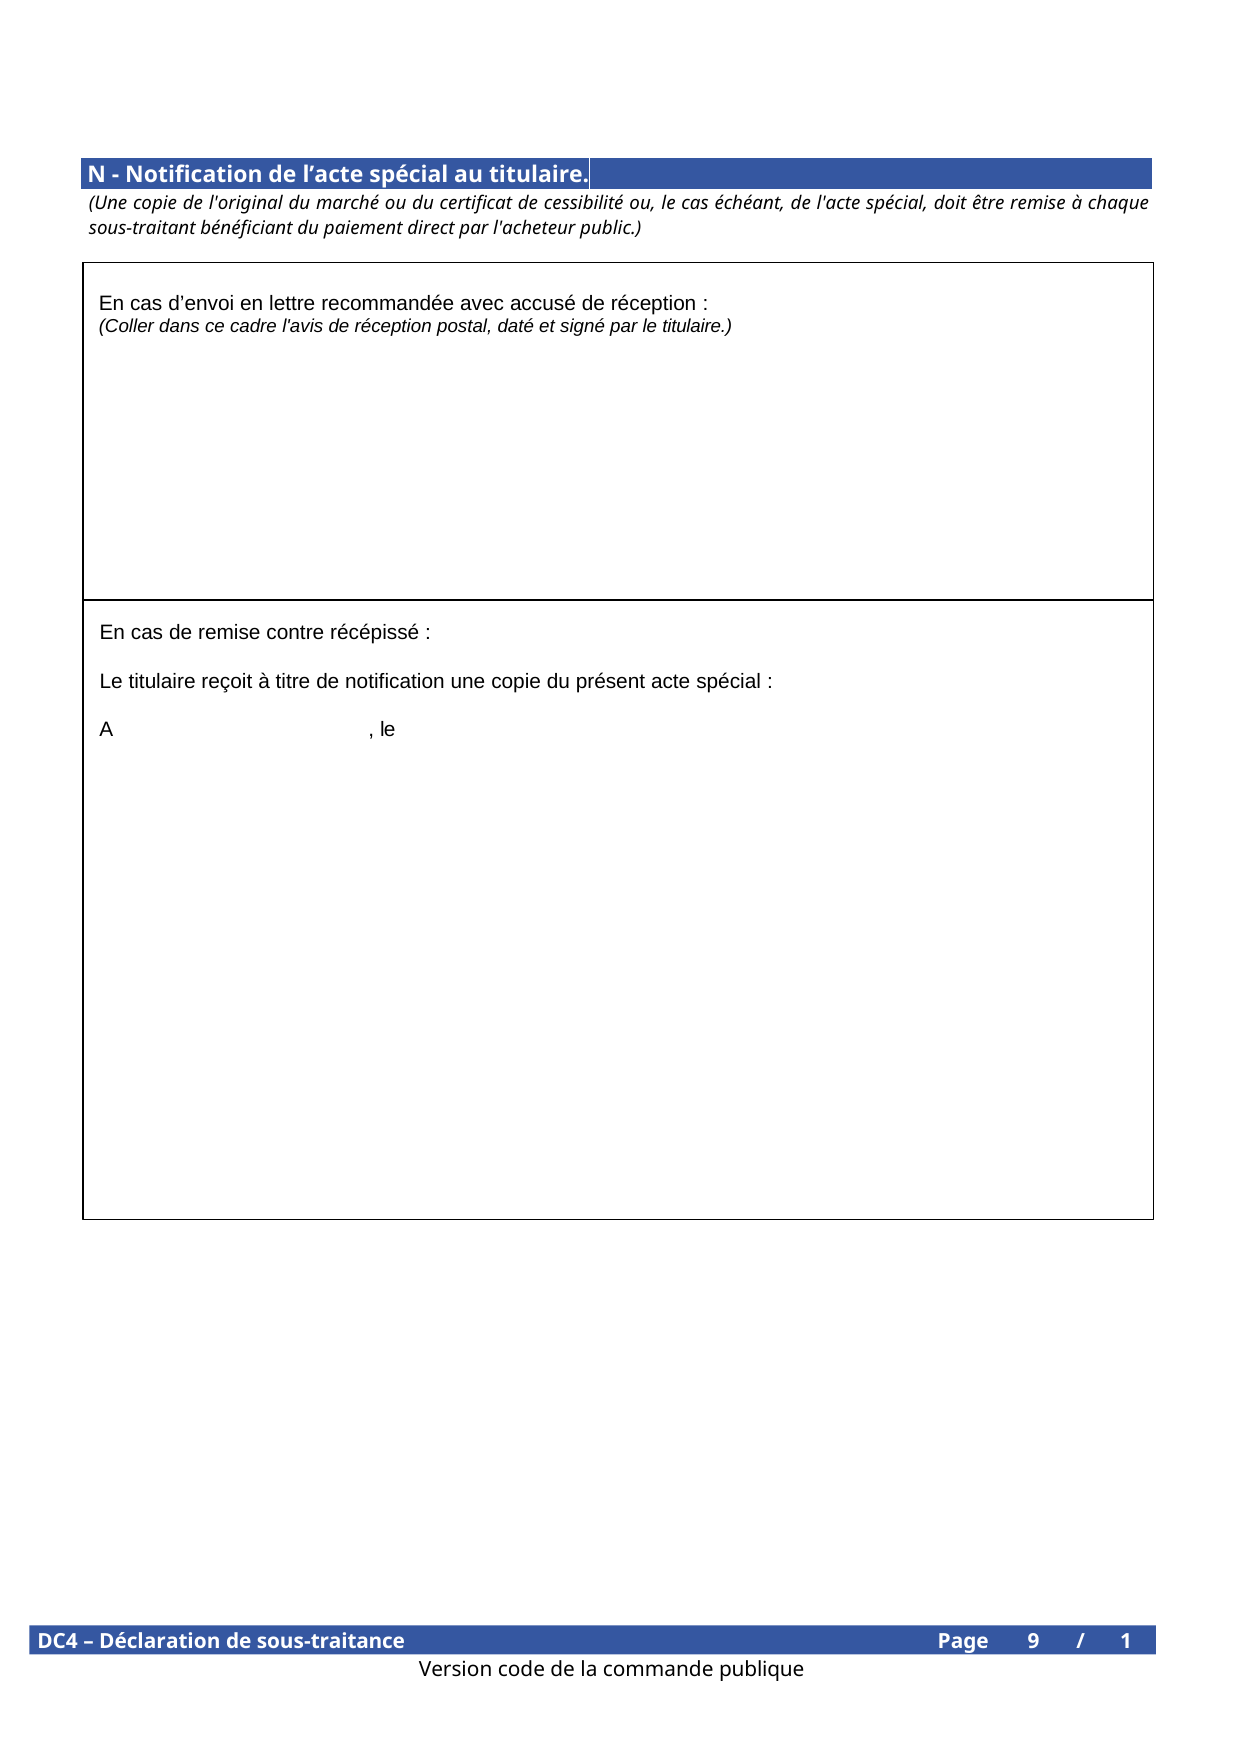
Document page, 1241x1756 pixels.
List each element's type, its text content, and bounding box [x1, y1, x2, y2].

text N - Notification de l’acte spécial au titulaire. (Une copie de l'original du marché ou du certificat de cessibilité ou, le cas échéant, de l'acte spécial, doit être remise à chaque sous-traitant bénéficiant du paiement direct par l'acheteur public.) [81, 158, 1152, 240]
